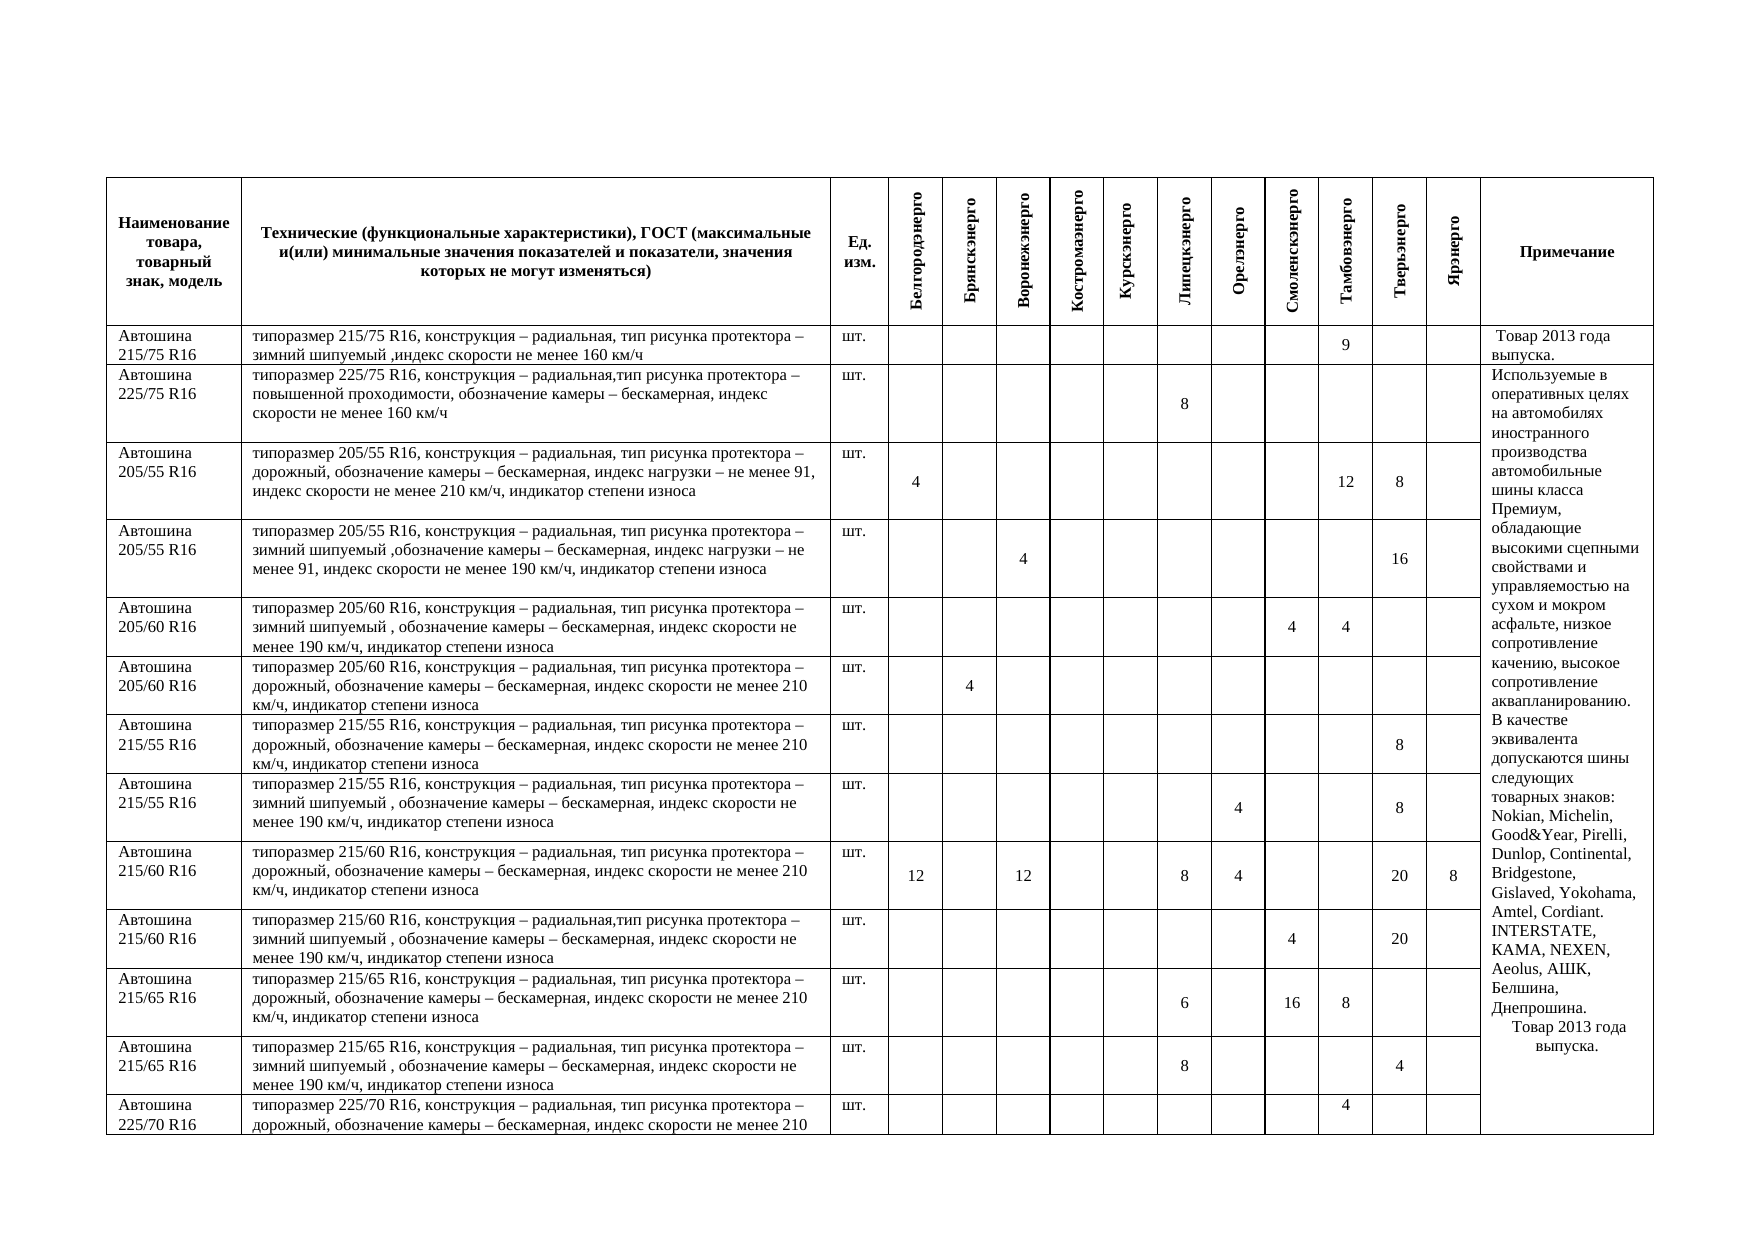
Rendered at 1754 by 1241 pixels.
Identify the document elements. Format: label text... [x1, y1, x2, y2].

table_cell [1427, 715, 1480, 773]
table_cell [1158, 657, 1211, 714]
table_cell шт. [831, 443, 888, 519]
table_cell [997, 657, 1049, 714]
table_cell типоразмер 215/65 R16, конструкция – радиальная, тип рисунка протектора – дорожный, обозначение камеры – бескамерная, индекс скорости не менее 210 км/ч, индикатор степени износа [242, 969, 830, 1036]
table_cell [943, 365, 996, 442]
table_header Тамбовэнерго [1319, 178, 1372, 324]
table_cell [1427, 1095, 1480, 1133]
table_cell [997, 1037, 1049, 1094]
table_cell [1427, 774, 1480, 841]
table_cell шт. [831, 1095, 888, 1133]
table_cell [1319, 657, 1372, 714]
table_cell 8 [1158, 842, 1211, 909]
table_cell [943, 969, 996, 1036]
table_cell типоразмер 205/55 R16, конструкция – радиальная, тип рисунка протектора – зимний шипуемый ,обозначение камеры – бескамерная, индекс нагрузки – не менее 91, индекс скорости не менее 190 км/ч, индикатор степени износа [242, 520, 830, 597]
table_cell [1212, 365, 1264, 442]
table_cell Автошина 205/55 R16 [107, 520, 241, 597]
table_header Орелэнерго [1212, 178, 1264, 324]
table_cell 9 [1319, 326, 1372, 364]
table_cell [1158, 715, 1211, 773]
table_cell 4 [1319, 598, 1372, 656]
table_cell [1104, 598, 1157, 656]
table_cell 4 [943, 657, 996, 714]
table_cell типоразмер 205/55 R16, конструкция – радиальная, тип рисунка протектора – дорожный, обозначение камеры – бескамерная, индекс нагрузки – не менее 91, индекс скорости не менее 210 км/ч, индикатор степени износа [242, 443, 830, 519]
table_cell Автошина 225/75 R16 [107, 365, 241, 442]
table_cell [1158, 598, 1211, 656]
table_cell [997, 365, 1049, 442]
table_cell [1373, 969, 1426, 1036]
table_cell Автошина 215/60 R16 [107, 910, 241, 967]
table_cell [1104, 1095, 1157, 1133]
table_cell Автошина 205/55 R16 [107, 443, 241, 519]
table_cell [943, 774, 996, 841]
table_cell 4 [1212, 842, 1264, 909]
table_header Курскэнерго [1104, 178, 1157, 324]
table_cell [1051, 1095, 1103, 1133]
table_cell [1104, 365, 1157, 442]
table_cell [1319, 774, 1372, 841]
table_cell 16 [1373, 520, 1426, 597]
table_cell типоразмер 205/60 R16, конструкция – радиальная, тип рисунка протектора – зимний шипуемый , обозначение камеры – бескамерная, индекс скорости не менее 190 км/ч, индикатор степени износа [242, 598, 830, 656]
table_header Тверьэнерго [1373, 178, 1426, 324]
table_cell [1212, 1037, 1264, 1094]
table_cell шт. [831, 326, 888, 364]
table_cell шт. [831, 365, 888, 442]
table_cell [1266, 365, 1318, 442]
table_cell [889, 910, 942, 967]
table_cell [1266, 1037, 1318, 1094]
table_header Костромаэнерго [1051, 178, 1103, 324]
table_cell [889, 520, 942, 597]
table_cell [889, 598, 942, 656]
table_cell [943, 715, 996, 773]
table_cell [1266, 520, 1318, 597]
table_cell [943, 520, 996, 597]
table_cell [889, 365, 942, 442]
table_cell [1373, 657, 1426, 714]
table_cell [1212, 326, 1264, 364]
table_cell [943, 326, 996, 364]
table_header Воронежэнерго [997, 178, 1049, 324]
table_cell 8 [1319, 969, 1372, 1036]
table_cell [997, 969, 1049, 1036]
table_cell [889, 715, 942, 773]
table_cell 4 [1266, 910, 1318, 967]
table_cell шт. [831, 1037, 888, 1094]
table_cell [1104, 910, 1157, 967]
table_cell Автошина 205/60 R16 [107, 657, 241, 714]
table_cell [1266, 842, 1318, 909]
table_cell [1427, 1037, 1480, 1094]
table_cell [1051, 910, 1103, 967]
table_cell Автошина 215/65 R16 [107, 969, 241, 1036]
table_cell 4 [1266, 598, 1318, 656]
table_cell 8 [1427, 842, 1480, 909]
table_cell шт. [831, 842, 888, 909]
table_cell [1212, 598, 1264, 656]
table_cell шт. [831, 657, 888, 714]
table_cell [1427, 969, 1480, 1036]
table_cell [1212, 969, 1264, 1036]
table_cell Автошина 215/75 R16 [107, 326, 241, 364]
table_header Брянскэнерго [943, 178, 996, 324]
table_cell шт. [831, 910, 888, 967]
table_cell [1212, 657, 1264, 714]
table_cell [1319, 715, 1372, 773]
table_cell [1104, 443, 1157, 519]
table_cell шт. [831, 715, 888, 773]
table_header Белгородэнерго [889, 178, 942, 324]
table_cell Автошина 215/55 R16 [107, 715, 241, 773]
table_cell 20 [1373, 910, 1426, 967]
table_cell 12 [1319, 443, 1372, 519]
table_cell 4 [889, 443, 942, 519]
table_cell [1051, 1037, 1103, 1094]
table_cell [1051, 326, 1103, 364]
table_cell [1158, 443, 1211, 519]
table_header Ед. изм. [831, 178, 888, 324]
table_cell [1104, 842, 1157, 909]
table_cell [997, 910, 1049, 967]
table_cell [889, 969, 942, 1036]
table_cell шт. [831, 774, 888, 841]
table_cell [1266, 326, 1318, 364]
table_cell [1373, 326, 1426, 364]
table_cell 16 [1266, 969, 1318, 1036]
table_cell [1158, 910, 1211, 967]
table_cell [1158, 326, 1211, 364]
table_cell [1319, 1037, 1372, 1094]
table_cell [1104, 520, 1157, 597]
table_cell 8 [1373, 715, 1426, 773]
table_cell [997, 326, 1049, 364]
table_cell [1051, 842, 1103, 909]
table_cell 4 [1373, 1037, 1426, 1094]
table_cell 8 [1158, 1037, 1211, 1094]
table_cell 8 [1373, 774, 1426, 841]
table_cell [1051, 598, 1103, 656]
table_cell [1319, 910, 1372, 967]
table_cell [1427, 598, 1480, 656]
table_cell [943, 1037, 996, 1094]
table_cell [889, 657, 942, 714]
table_cell [1158, 774, 1211, 841]
table_cell [1319, 365, 1372, 442]
table_cell [1051, 520, 1103, 597]
table_cell типоразмер 215/55 R16, конструкция – радиальная, тип рисунка протектора – зимний шипуемый , обозначение камеры – бескамерная, индекс скорости не менее 190 км/ч, индикатор степени износа [242, 774, 830, 841]
table_cell 4 [1212, 774, 1264, 841]
table_cell [1212, 520, 1264, 597]
table_header Примечание [1481, 178, 1653, 324]
table_cell типоразмер 225/75 R16, конструкция – радиальная,тип рисунка протектора – повышенной проходимости, обозначение камеры – бескамерная, индекс скорости не менее 160 км/ч [242, 365, 830, 442]
table_cell [943, 598, 996, 656]
table_cell [1427, 657, 1480, 714]
table_header Наименование товара, товарный знак, модель [107, 178, 241, 324]
table_cell Автошина 225/70 R16 [107, 1095, 241, 1133]
table_cell [997, 715, 1049, 773]
table_cell [1212, 910, 1264, 967]
table_cell [1051, 715, 1103, 773]
table_cell [1212, 1095, 1264, 1133]
table_cell [1266, 1095, 1318, 1133]
table_cell [1104, 715, 1157, 773]
table_cell [1427, 326, 1480, 364]
table_cell [1266, 774, 1318, 841]
table_cell [997, 774, 1049, 841]
table_cell [997, 598, 1049, 656]
table_cell [1319, 520, 1372, 597]
table_cell Автошина 215/55 R16 [107, 774, 241, 841]
table_cell [1051, 969, 1103, 1036]
table_cell типоразмер 215/60 R16, конструкция – радиальная, тип рисунка протектора – дорожный, обозначение камеры – бескамерная, индекс скорости не менее 210 км/ч, индикатор степени износа [242, 842, 830, 909]
table_cell [889, 326, 942, 364]
table_cell 6 [1158, 969, 1211, 1036]
table_cell [943, 910, 996, 967]
table_cell [1158, 1095, 1211, 1133]
table_cell [1266, 657, 1318, 714]
table_cell [1266, 443, 1318, 519]
table_cell Автошина 215/65 R16 [107, 1037, 241, 1094]
table_cell [1104, 657, 1157, 714]
table_cell [889, 1095, 942, 1133]
table_cell типоразмер 205/60 R16, конструкция – радиальная, тип рисунка протектора – дорожный, обозначение камеры – бескамерная, индекс скорости не менее 210 км/ч, индикатор степени износа [242, 657, 830, 714]
table_cell [889, 1037, 942, 1094]
table_cell [1373, 598, 1426, 656]
table_header Липецкэнерго [1158, 178, 1211, 324]
table_cell [997, 1095, 1049, 1133]
table_cell [1427, 910, 1480, 967]
table_cell 8 [1373, 443, 1426, 519]
table_cell типоразмер 215/65 R16, конструкция – радиальная, тип рисунка протектора – зимний шипуемый , обозначение камеры – бескамерная, индекс скорости не менее 190 км/ч, индикатор степени износа [242, 1037, 830, 1094]
table_cell [997, 443, 1049, 519]
table_cell типоразмер 215/75 R16, конструкция – радиальная, тип рисунка протектора – зимний шипуемый ,индекс скорости не менее 160 км/ч [242, 326, 830, 364]
table_cell типоразмер 215/55 R16, конструкция – радиальная, тип рисунка протектора – дорожный, обозначение камеры – бескамерная, индекс скорости не менее 210 км/ч, индикатор степени износа [242, 715, 830, 773]
table_cell 20 [1373, 842, 1426, 909]
table_cell 8 [1158, 365, 1211, 442]
table_cell 12 [997, 842, 1049, 909]
table_cell [943, 1095, 996, 1133]
table_cell [1427, 365, 1480, 442]
table_cell 12 [889, 842, 942, 909]
table_cell [1427, 443, 1480, 519]
table_cell [1212, 443, 1264, 519]
table_cell Автошина 205/60 R16 [107, 598, 241, 656]
table_header Технические (функциональные характеристики), ГОСТ (максимальные и(или) минимальные значения показателей и показатели, значения которых не могут изменяться) [242, 178, 830, 324]
table_cell [1158, 520, 1211, 597]
table_cell [1373, 1095, 1426, 1133]
table_header Ярэнерго [1427, 178, 1480, 324]
table_cell Автошина 215/60 R16 [107, 842, 241, 909]
table_cell шт. [831, 969, 888, 1036]
table_cell [1319, 842, 1372, 909]
table_cell [1051, 443, 1103, 519]
table_cell [1212, 715, 1264, 773]
table_cell типоразмер 215/60 R16, конструкция – радиальная,тип рисунка протектора – зимний шипуемый , обозначение камеры – бескамерная, индекс скорости не менее 190 км/ч, индикатор степени износа [242, 910, 830, 967]
table_cell 4 [1319, 1095, 1372, 1133]
table_cell [1104, 326, 1157, 364]
table_cell [1104, 969, 1157, 1036]
table_cell [1373, 365, 1426, 442]
table_cell [1104, 1037, 1157, 1094]
table_cell шт. [831, 520, 888, 597]
table_cell [1104, 774, 1157, 841]
table_cell 4 [997, 520, 1049, 597]
table_header Смоленскэнерго [1266, 178, 1318, 324]
table_cell [943, 443, 996, 519]
table_cell [1051, 657, 1103, 714]
table_cell [889, 774, 942, 841]
table_cell [1427, 520, 1480, 597]
table_cell шт. [831, 598, 888, 656]
table_cell [943, 842, 996, 909]
table_cell [1051, 774, 1103, 841]
table_cell [1266, 715, 1318, 773]
table_cell [1051, 365, 1103, 442]
